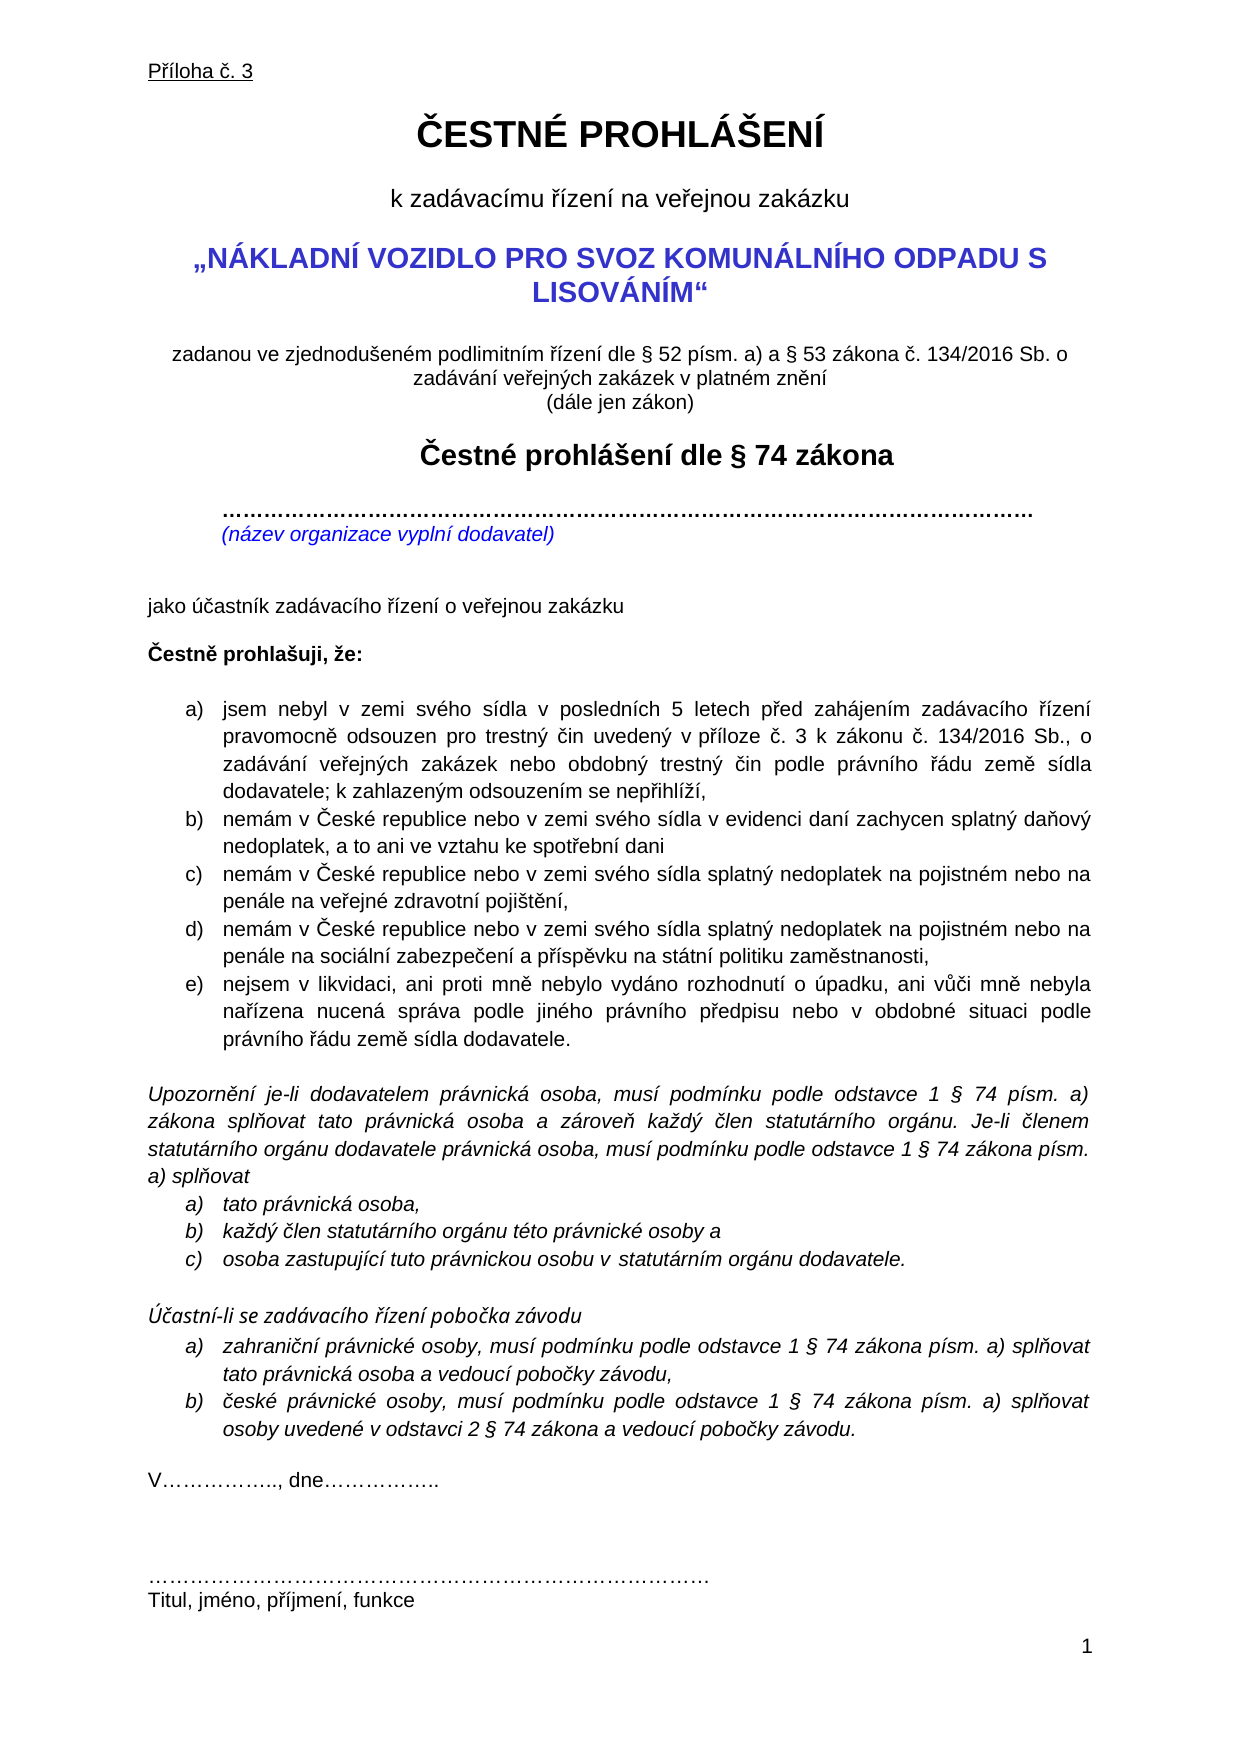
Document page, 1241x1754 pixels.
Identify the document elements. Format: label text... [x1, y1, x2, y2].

text Titul, jméno, příjmení, funkce [148, 1588, 1093, 1612]
list nemám v České republice nebo v zemi svého sídla splatný nedoplatek na pojistném nebo na penále na veřejné zdravotní pojištění, [185, 861, 1093, 913]
list jsem nebyl v zemi svého sídla v posledních 5 letech před zahájením zadávacího řízení pravomocně odsouzen pro trestný čin uvedený v příloze č. 3 k zákonu č. 134/2016 Sb., o zadávání veřejných zakázek nebo obdobný trestný čin podle právního řádu země sídla dodavatele; k zahlazeným odsouzením se nepřihlíží, [185, 696, 1093, 803]
text ……………………………………………………………………… [148, 1564, 1093, 1588]
text Upozornění je-li dodavatelem právnická osoba, musí podmínku podle odstavce 1 § 74 písm. a) zákona splňovat tato právnická osoba a zároveň každý člen statutárního orgánu. Je-li členem statutárního orgánu dodavatele právnická osoba, musí podmínku podle odstavce 1 § 74 zákona písm. a) splňovat [148, 1081, 1093, 1188]
text Účastní-li se zadávacího řízení pobočka závodu [148, 1301, 1093, 1330]
list české právnické osoby, musí podmínku podle odstavce 1 § 74 zákona písm. a) splňovat osoby uvedené v odstavci 2 § 74 zákona a vedoucí pobočky závodu. [185, 1389, 1093, 1440]
text jako účastník zadávacího řízení o veřejnou zakázku [148, 593, 1093, 617]
text Čestné prohlášení dle § 74 zákona [221, 438, 1093, 471]
subtitle Čestné prohlášení [148, 112, 1093, 155]
list každý člen statutárního orgánu této právnické osoby a [185, 1219, 1093, 1243]
text V…………….., dne…………….. [148, 1468, 1093, 1492]
text Čestně prohlašuji, že: [148, 641, 1093, 665]
text (dále jen zákon) [148, 390, 1093, 414]
list tato právnická osoba, [185, 1191, 1093, 1215]
list nejsem v likvidaci, ani proti mně nebylo vydáno rozhodnutí o úpadku, ani vůči mně nebyla nařízena nucená správa podle jiného právního předpisu nebo v obdobné situaci podle právního řádu země sídla dodavatele. [185, 971, 1093, 1050]
text zadanou ve zjednodušeném podlimitním řízení dle § 52 písm. a) a § 53 zákona č. 134/2016 Sb. o zadávání veřejných zakázek v platném znění [148, 342, 1093, 390]
subtitle Příloha č. 3 [148, 59, 1093, 83]
list zahraniční právnické osoby, musí podmínku podle odstavce 1 § 74 zákona písm. a) splňovat tato právnická osoba a vedoucí pobočky závodu, [185, 1334, 1093, 1385]
text „NÁKLADNÍ VOZIDLO PRO SVOZ KOMUNÁLNÍHO ODPADU S LISOVÁNÍM“ [148, 241, 1093, 308]
list nemám v České republice nebo v zemi svého sídla splatný nedoplatek na pojistném nebo na penále na sociální zabezpečení a příspěvku na státní politiku zaměstnanosti, [185, 916, 1093, 968]
list osoba zastupující tuto právnickou osobu v statutárním orgánu dodavatele. [185, 1246, 1093, 1270]
text ……………………………………………………………………………………………………… (název organizace vyplní dodavatel) [221, 498, 1093, 546]
list nemám v České republice nebo v zemi svého sídla v evidenci daní zachycen splatný daňový nedoplatek, a to ani ve vztahu ke spotřební dani [185, 806, 1093, 858]
text k zadávacímu řízení na veřejnou zakázku [148, 184, 1093, 212]
